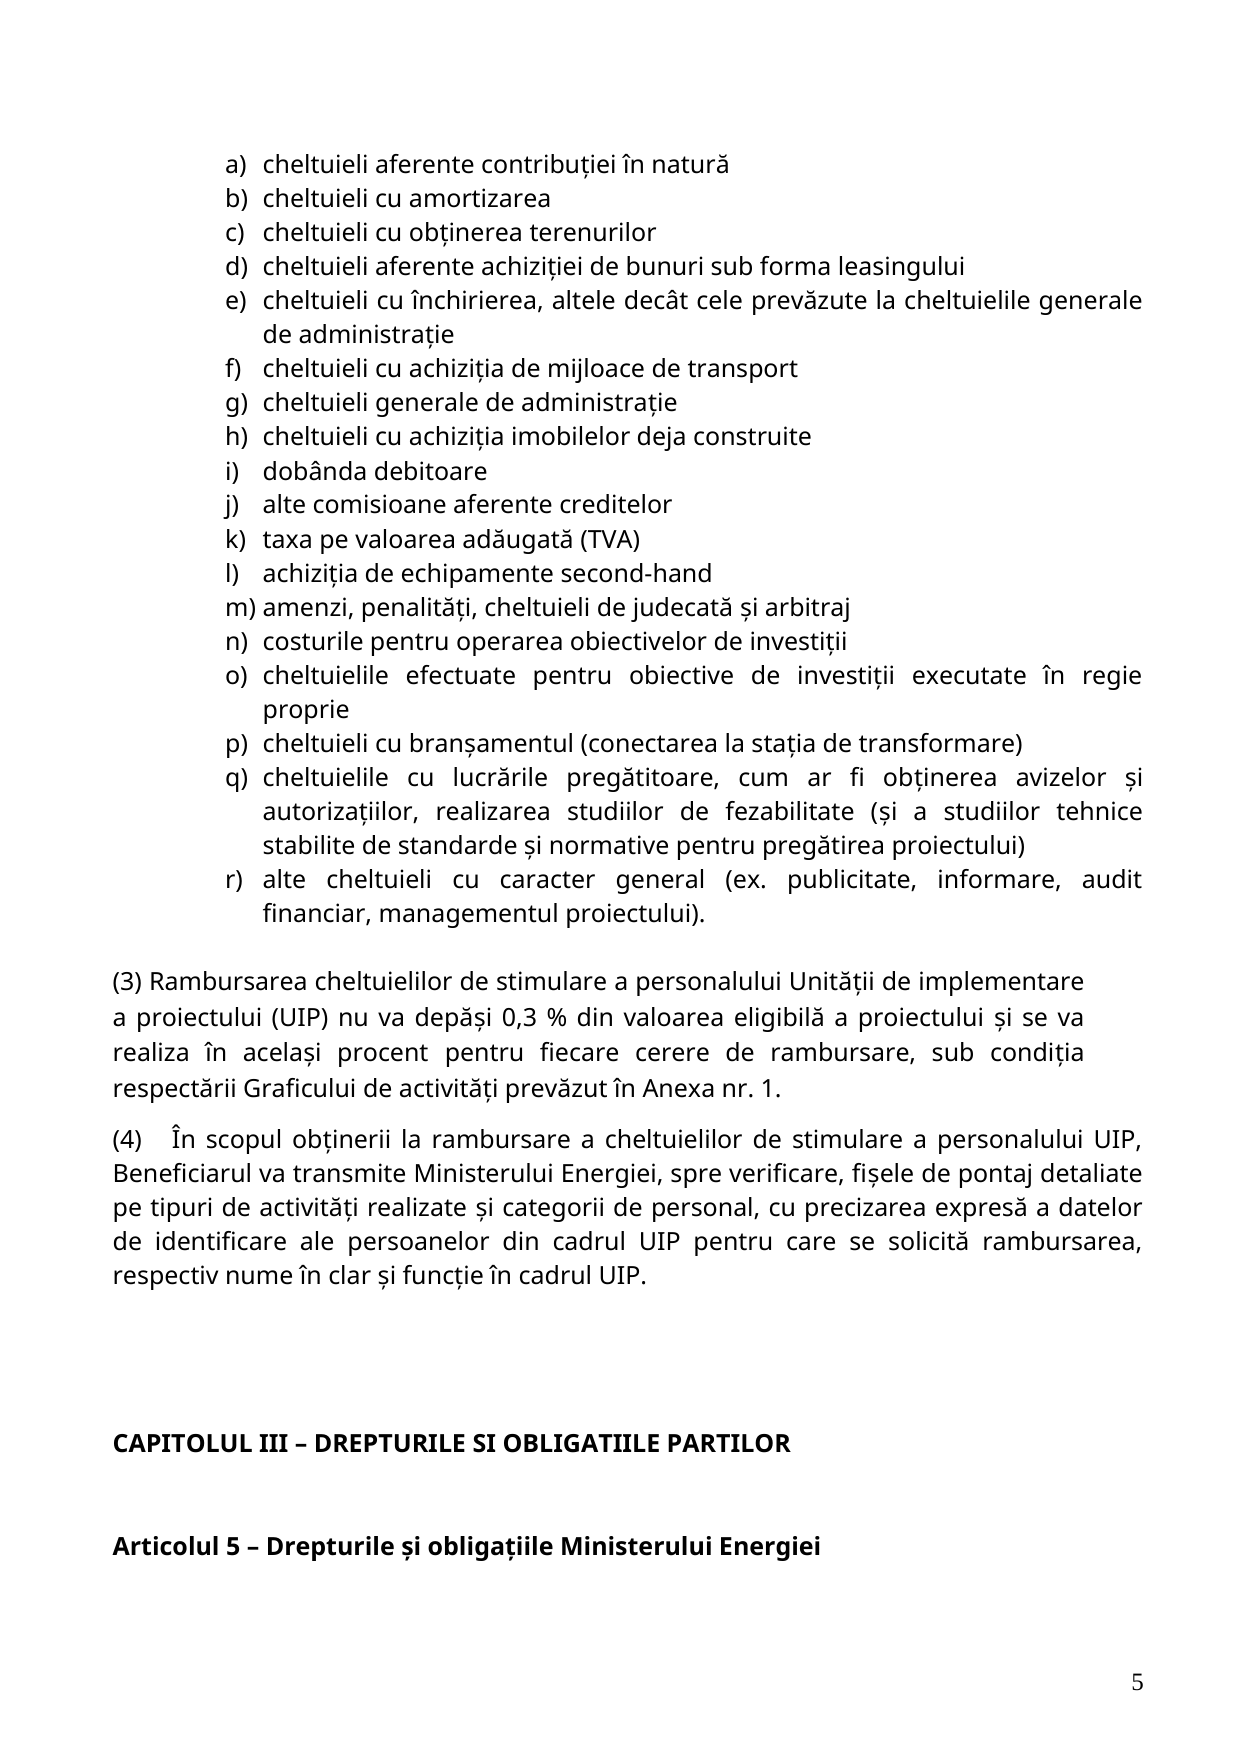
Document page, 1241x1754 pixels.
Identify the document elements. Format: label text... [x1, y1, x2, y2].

list Articolul 5 – Drepturile și obligațiile Ministerului Energiei [112, 1528, 1144, 1562]
list cheltuieli cu închirierea, altele decât cele prevăzute la cheltuielile generale de administrație [225, 283, 1144, 351]
list cheltuieli cu obținerea terenurilor [225, 215, 1144, 249]
list alte cheltuieli cu caracter general (ex. publicitate, informare, audit financiar, managementul proiectului). [225, 862, 1144, 930]
text (3) Rambursarea cheltuielilor de stimulare a personalului Unității de implementare a proiectului (UIP) nu va depăși 0,3 % din valoarea eligibilă a proiectului și se va realiza în acelaşi procent pentru fiecare cerere de rambursare, sub condiția respectării Graficului de activități prevăzut în Anexa nr. 1. [112, 964, 1084, 1104]
list achiziţia de echipamente second-hand [225, 555, 1144, 589]
list cheltuielile cu lucrările pregătitoare, cum ar fi obținerea avizelor și autorizațiilor, realizarea studiilor de fezabilitate (și a studiilor tehnice stabilite de standarde şi normative pentru pregătirea proiectului) [225, 760, 1144, 862]
list cheltuieli aferente contribuției în natură [225, 147, 1144, 181]
list amenzi, penalităţi, cheltuieli de judecată și arbitraj [225, 589, 1144, 623]
list cheltuieli generale de administrație [225, 385, 1144, 419]
list cheltuieli cu achiziția imobilelor deja construite [225, 419, 1144, 453]
list cheltuieli cu amortizarea [225, 181, 1144, 215]
list costurile pentru operarea obiectivelor de investiţii [225, 623, 1144, 657]
list dobânda debitoare [225, 453, 1144, 487]
text (4) În scopul obținerii la rambursare a cheltuielilor de stimulare a personalului UIP, Beneficiarul va transmite Ministerului Energiei, spre verificare, fișele de pontaj detaliate pe tipuri de activități realizate și categorii de personal, cu precizarea expresă a datelor de identificare ale persoanelor din cadrul UIP pentru care se solicită rambursarea, respectiv nume în clar și funcție în cadrul UIP. [112, 1121, 1144, 1292]
list CAPITOLUL III – DREPTURILE SI OBLIGATIILE PARTILOR [112, 1426, 1144, 1460]
list cheltuieli cu branșamentul (conectarea la stația de transformare) [225, 726, 1144, 760]
list taxa pe valoarea adăugată (TVA) [225, 521, 1144, 555]
list cheltuieli cu achiziția de mijloace de transport [225, 351, 1144, 385]
list cheltuielile efectuate pentru obiective de investiţii executate în regie proprie [225, 657, 1144, 726]
list alte comisioane aferente creditelor [225, 487, 1144, 521]
list cheltuieli aferente achiziţiei de bunuri sub forma leasingului [225, 249, 1144, 283]
